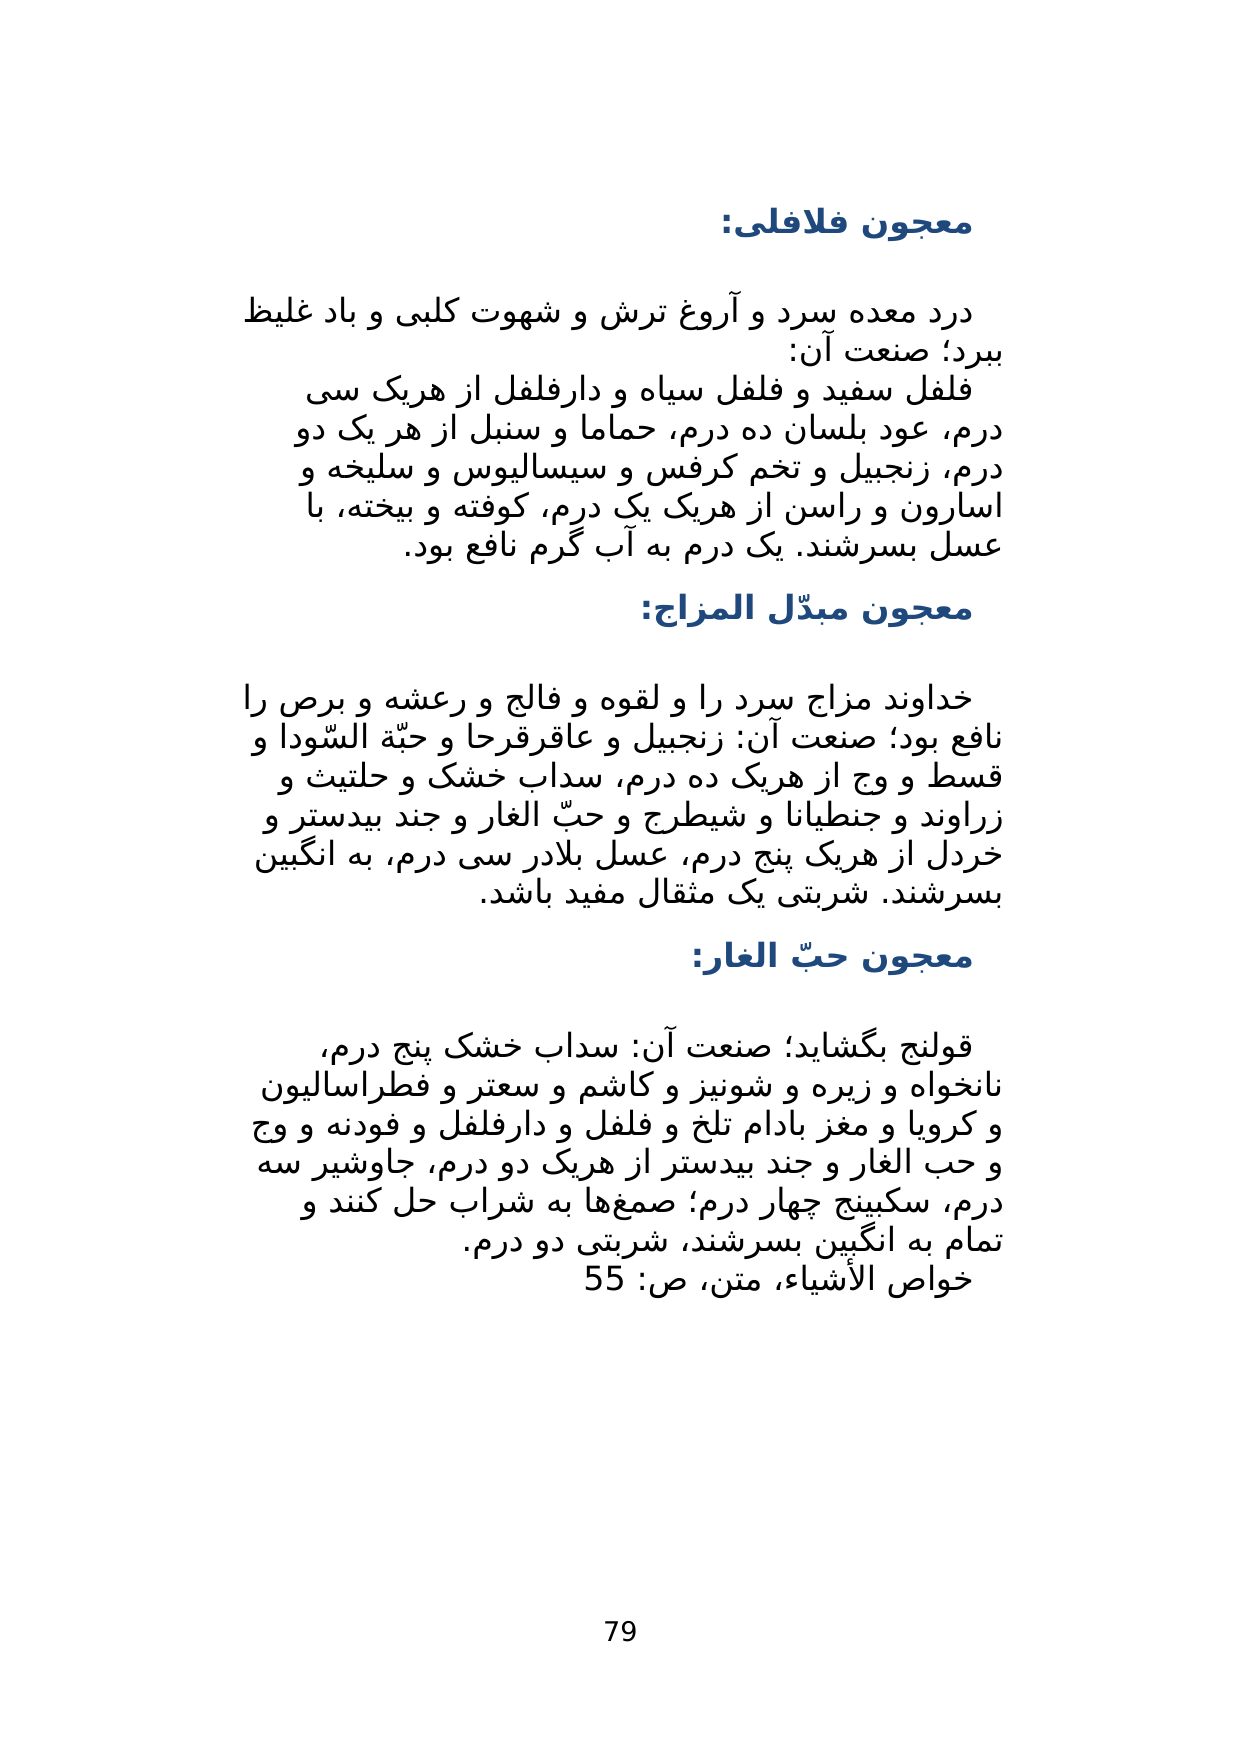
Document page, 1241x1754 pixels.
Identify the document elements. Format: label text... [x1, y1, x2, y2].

text قولنج بگشاید؛ صنعت آن: سداب خشک پنج درم، نانخواه و زیره و شونیز و کاشم و سعتر و فطراسالیون و کرویا و مغز بادام تلخ و فلفل و دارفلفل و فودنه و وج و حب الغار و جند بیدستر از هریک دو درم، جاوشیر سه درم، سکبینج چهار درم؛ صمغ‌ها به شراب حل کنند و تمام به انگبین بسرشند، شربتی دو درم. [236, 1026, 1004, 1259]
text خواص الأشیاء، متن، ص: 55 [236, 1259, 1004, 1298]
text درد معده سرد و آروغ ترش و شهوت کلبی و باد غلیظ ببرد؛ صنعت آن: [236, 292, 1004, 369]
text خداوند مزاج سرد را و لقوه و فالج و رعشه و برص را نافع بود؛ صنعت آن: زنجبیل و عاقرقرحا و حبّة السّودا و قسط و وج از هریک ده درم، سداب خشک و حلتیث و زراوند و جنطیانا و شیطرج و حبّ الغار و جند بیدستر و خردل از هریک پنج درم، عسل بلادر سی درم، به انگبین بسرشند. شربتی یک مثقال مفید باشد. [236, 678, 1004, 912]
subtitle معجون حبّ الغار: [236, 937, 1004, 976]
text فلفل سفید و فلفل سیاه و دارفلفل از هریک سی درم، عود بلسان ده درم، حماما و سنبل از هر یک دو درم، زنجبیل و تخم کرفس و سیسالیوس و سلیخه و اسارون و راسن از هریک یک درم، کوفته و بیخته، با عسل بسرشند. یک درم به آب گرم نافع بود. [236, 369, 1004, 564]
subtitle معجون مبدّل المزاج: [236, 589, 1004, 628]
subtitle معجون فلافلی: [236, 202, 1004, 241]
